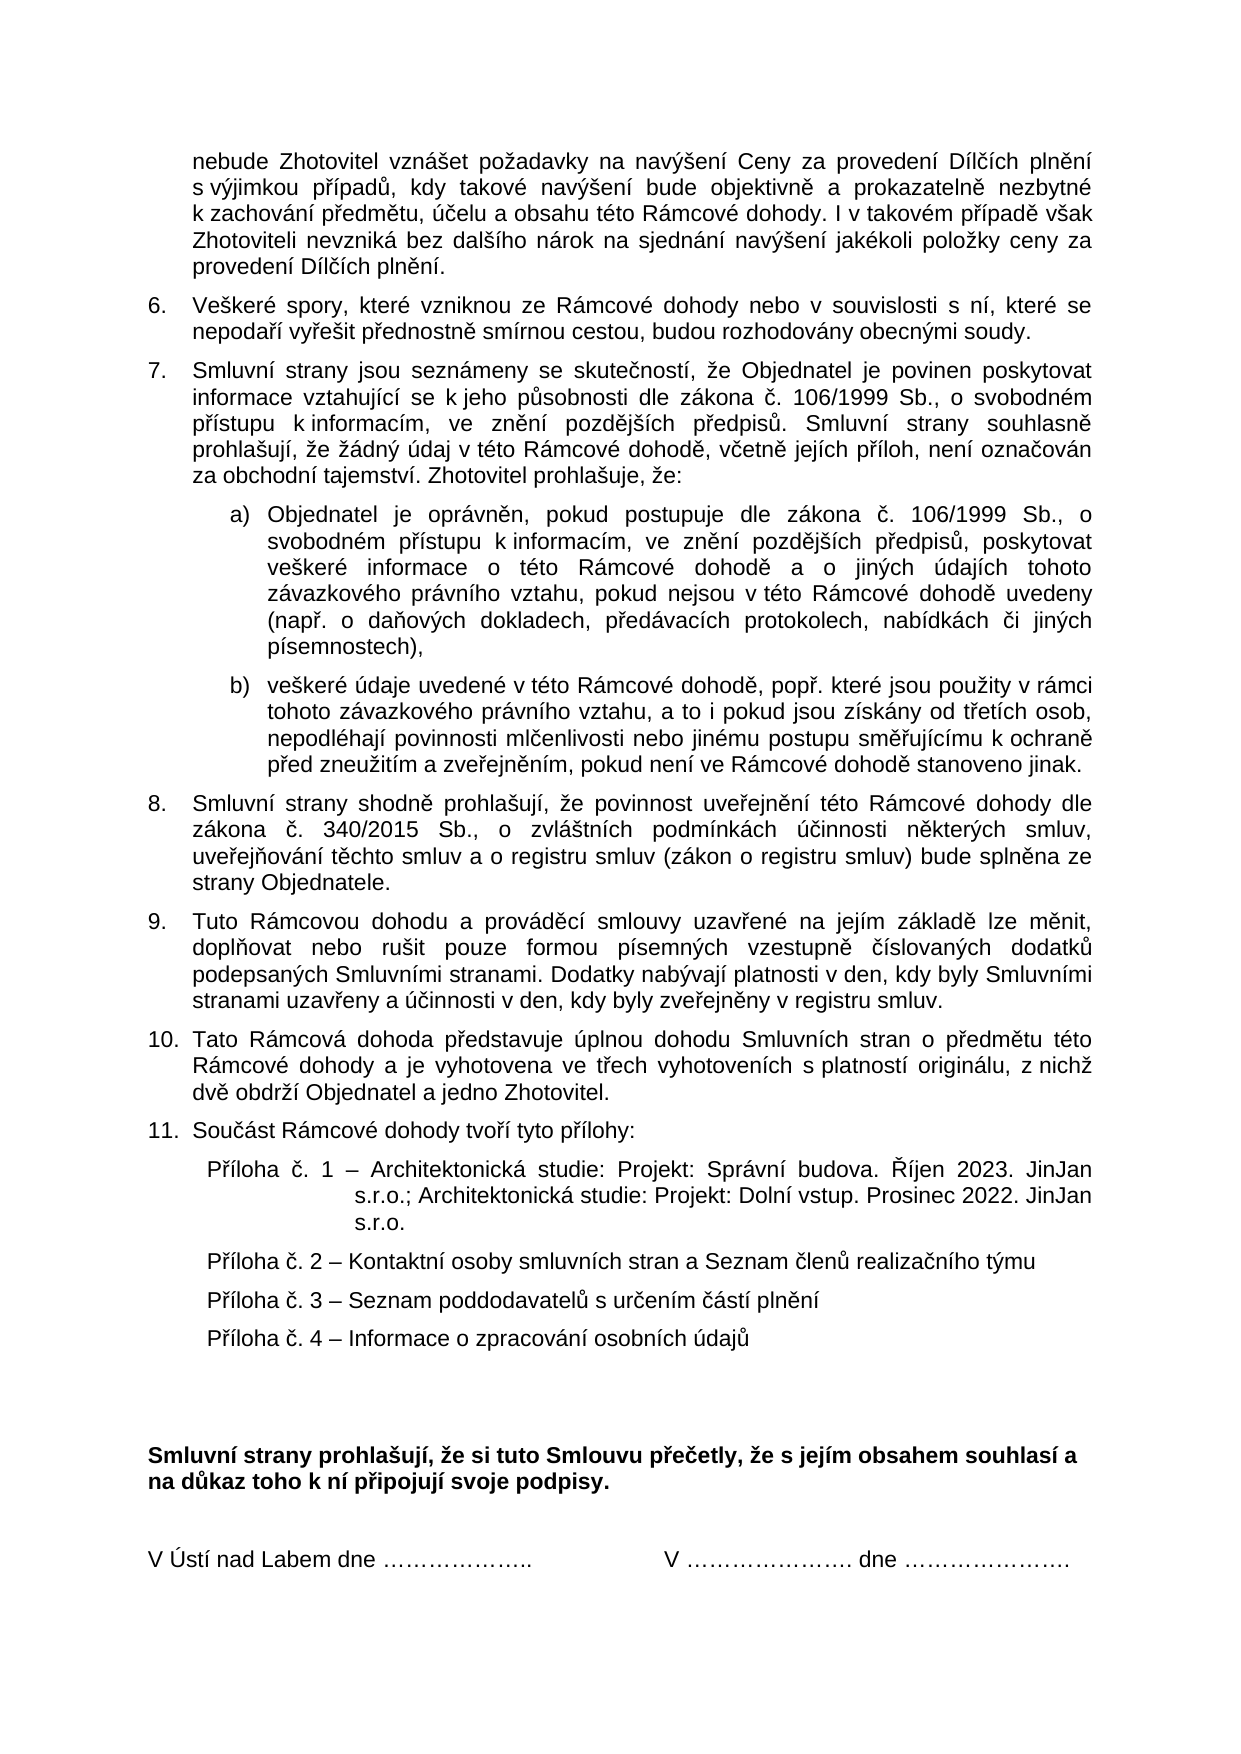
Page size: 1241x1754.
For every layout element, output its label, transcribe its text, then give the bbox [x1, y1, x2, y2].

list veškeré údaje uvedené v této Rámcové dohodě, popř. které jsou použity v rámci tohoto závazkového právního vztahu, a to i pokud jsou získány od třetích osob, nepodléhají povinnosti mlčenlivosti nebo jinému postupu směřujícímu k ochraně před zneužitím a zveřejněním, pokud není ve Rámcové dohodě stanoveno jinak. [229, 672, 1093, 777]
text V Ústí nad Labem dne ……………….. V …………………. dne …………………. [148, 1546, 1093, 1572]
list Smluvní strany jsou seznámeny se skutečností, že Objednatel je povinen poskytovat informace vztahující se k jeho působnosti dle zákona č. 106/1999 Sb., o svobodném přístupu k informacím, ve znění pozdějších předpisů. Smluvní strany souhlasně prohlašují, že žádný údaj v této Rámcové dohodě, včetně jejích příloh, není označován za obchodní tajemství. Zhotovitel prohlašuje, že: [148, 357, 1093, 489]
list Tato Rámcová dohoda představuje úplnou dohodu Smluvních stran o předmětu této Rámcové dohody a je vyhotovena ve třech vyhotoveních s platností originálu, z nichž dvě obdrží Objednatel a jedno Zhotovitel. [148, 1026, 1093, 1105]
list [148, 148, 1093, 279]
list Tuto Rámcovou dohodu a prováděcí smlouvy uzavřené na jejím základě lze měnit, doplňovat nebo rušit pouze formou písemných vzestupně číslovaných dodatků podepsaných Smluvními stranami. Dodatky nabývají platnosti v den, kdy byly Smluvními stranami uzavřeny a účinnosti v den, kdy byly zveřejněny v registru smluv. [148, 908, 1093, 1013]
text Příloha č. 2 – Kontaktní osoby smluvních stran a Seznam členů realizačního týmu [207, 1248, 1093, 1274]
text Příloha č. 3 – Seznam poddodavatelů s určením částí plnění [207, 1287, 1093, 1313]
text Příloha č. 1 – Architektonická studie: Projekt: Správní budova. Říjen 2023. JinJan s.r.o.; Architektonická studie: Projekt: Dolní vstup. Prosinec 2022. JinJan s.r.o. [207, 1156, 1093, 1235]
list Objednatel je oprávněn, pokud postupuje dle zákona č. 106/1999 Sb., o svobodném přístupu k informacím, ve znění pozdějších předpisů, poskytovat veškeré informace o této Rámcové dohodě a o jiných údajích tohoto závazkového právního vztahu, pokud nejsou v této Rámcové dohodě uvedeny (např. o daňových dokladech, předávacích protokolech, nabídkách či jiných písemnostech), [229, 501, 1093, 659]
list Součást Rámcové dohody tvoří tyto přílohy: [148, 1117, 1093, 1144]
list Smluvní strany shodně prohlašují, že povinnost uveřejnění této Rámcové dohody dle zákona č. 340/2015 Sb., o zvláštních podmínkách účinnosti některých smluv, uveřejňování těchto smluv a o registru smluv (zákon o registru smluv) bude splněna ze strany Objednatele. [148, 790, 1093, 895]
text Příloha č. 4 – Informace o zpracování osobních údajů [207, 1325, 1093, 1352]
text Smluvní strany prohlašují, že si tuto Smlouvu přečetly, že s jejím obsahem souhlasí a na důkaz toho k ní připojují svoje podpisy. [148, 1442, 1093, 1495]
list Veškeré spory, které vzniknou ze Rámcové dohody nebo v souvislosti s ní, které se nepodaří vyřešit přednostně smírnou cestou, budou rozhodovány obecnými soudy. [148, 292, 1093, 344]
